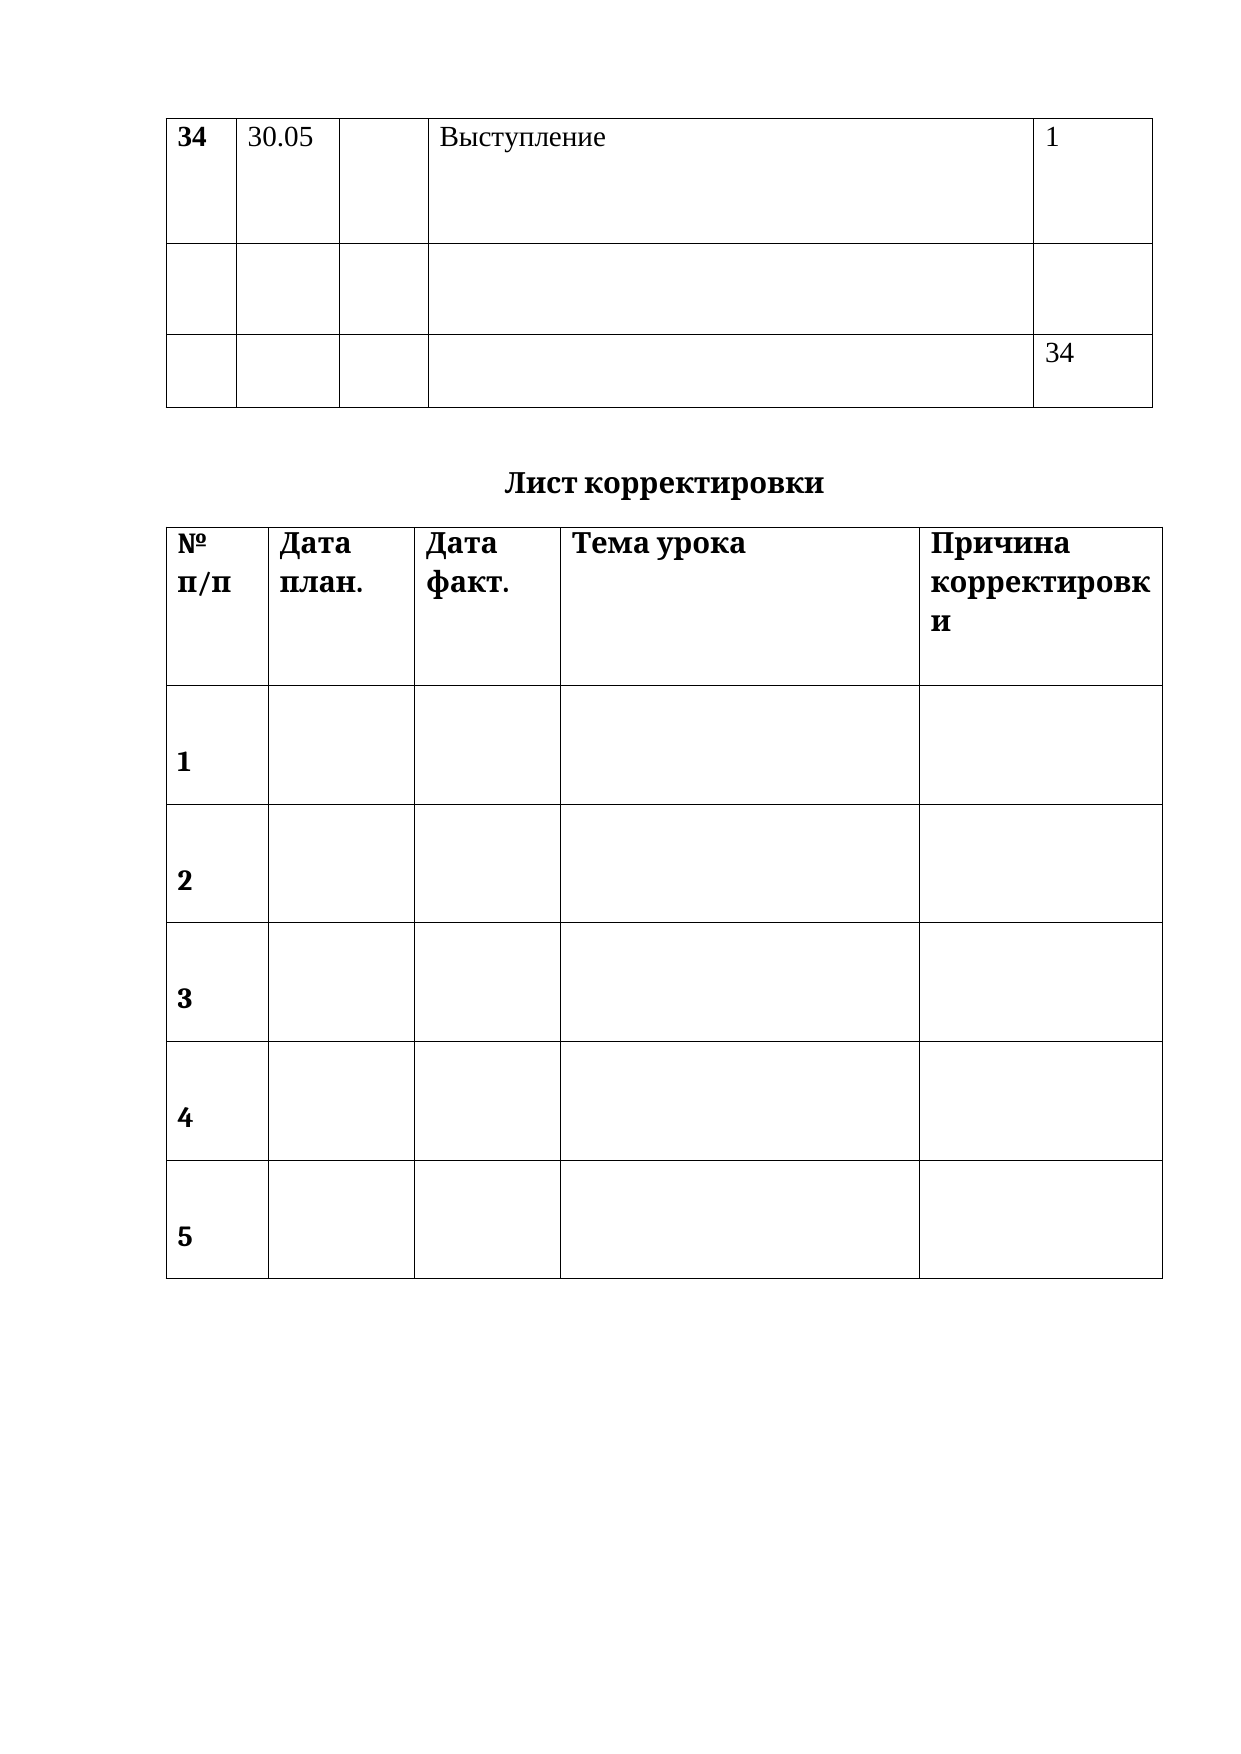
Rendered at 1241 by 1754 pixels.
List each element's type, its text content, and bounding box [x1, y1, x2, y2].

table_cell [269, 923, 414, 1041]
table_cell [920, 686, 1162, 804]
table_cell 4 [167, 1042, 268, 1159]
table_cell [429, 244, 1033, 334]
table_cell 30.05 [237, 119, 339, 243]
table_cell 1 [1034, 119, 1152, 243]
table_cell [920, 923, 1162, 1041]
table_header Дата план. [269, 528, 414, 685]
table_cell [920, 1042, 1162, 1159]
table_cell [340, 119, 428, 243]
table_cell [561, 1161, 919, 1278]
table_cell 34 [167, 119, 236, 243]
table_cell 3 [167, 923, 268, 1041]
table_cell [269, 686, 414, 804]
table_header Тема урока [561, 528, 919, 685]
table_cell Выступление [429, 119, 1033, 243]
table_cell [167, 335, 236, 407]
table_cell [415, 923, 560, 1041]
table_cell 1 [167, 686, 268, 804]
table_header Дата факт. [415, 528, 560, 685]
table_cell [415, 805, 560, 922]
table_cell [920, 805, 1162, 922]
table_cell 34 [1034, 335, 1152, 407]
table_header Причина корректировки [920, 528, 1162, 685]
table_cell [561, 805, 919, 922]
table_cell [340, 335, 428, 407]
table_cell [415, 686, 560, 804]
table_cell [269, 1042, 414, 1159]
table_cell [167, 244, 236, 334]
table_cell [237, 244, 339, 334]
table_cell [561, 1042, 919, 1159]
table_cell [429, 335, 1033, 407]
table_cell [269, 805, 414, 922]
table_cell [920, 1161, 1162, 1278]
table_cell [237, 335, 339, 407]
table_header № п/п [167, 528, 268, 685]
table_cell [561, 686, 919, 804]
table_cell [561, 923, 919, 1041]
table_cell [415, 1161, 560, 1278]
table_cell 2 [167, 805, 268, 922]
table_cell [1034, 244, 1152, 334]
table_cell [415, 1042, 560, 1159]
table_cell [269, 1161, 414, 1278]
table_cell 5 [167, 1161, 268, 1278]
text Лист корректировки [177, 467, 1152, 501]
table_cell [340, 244, 428, 334]
